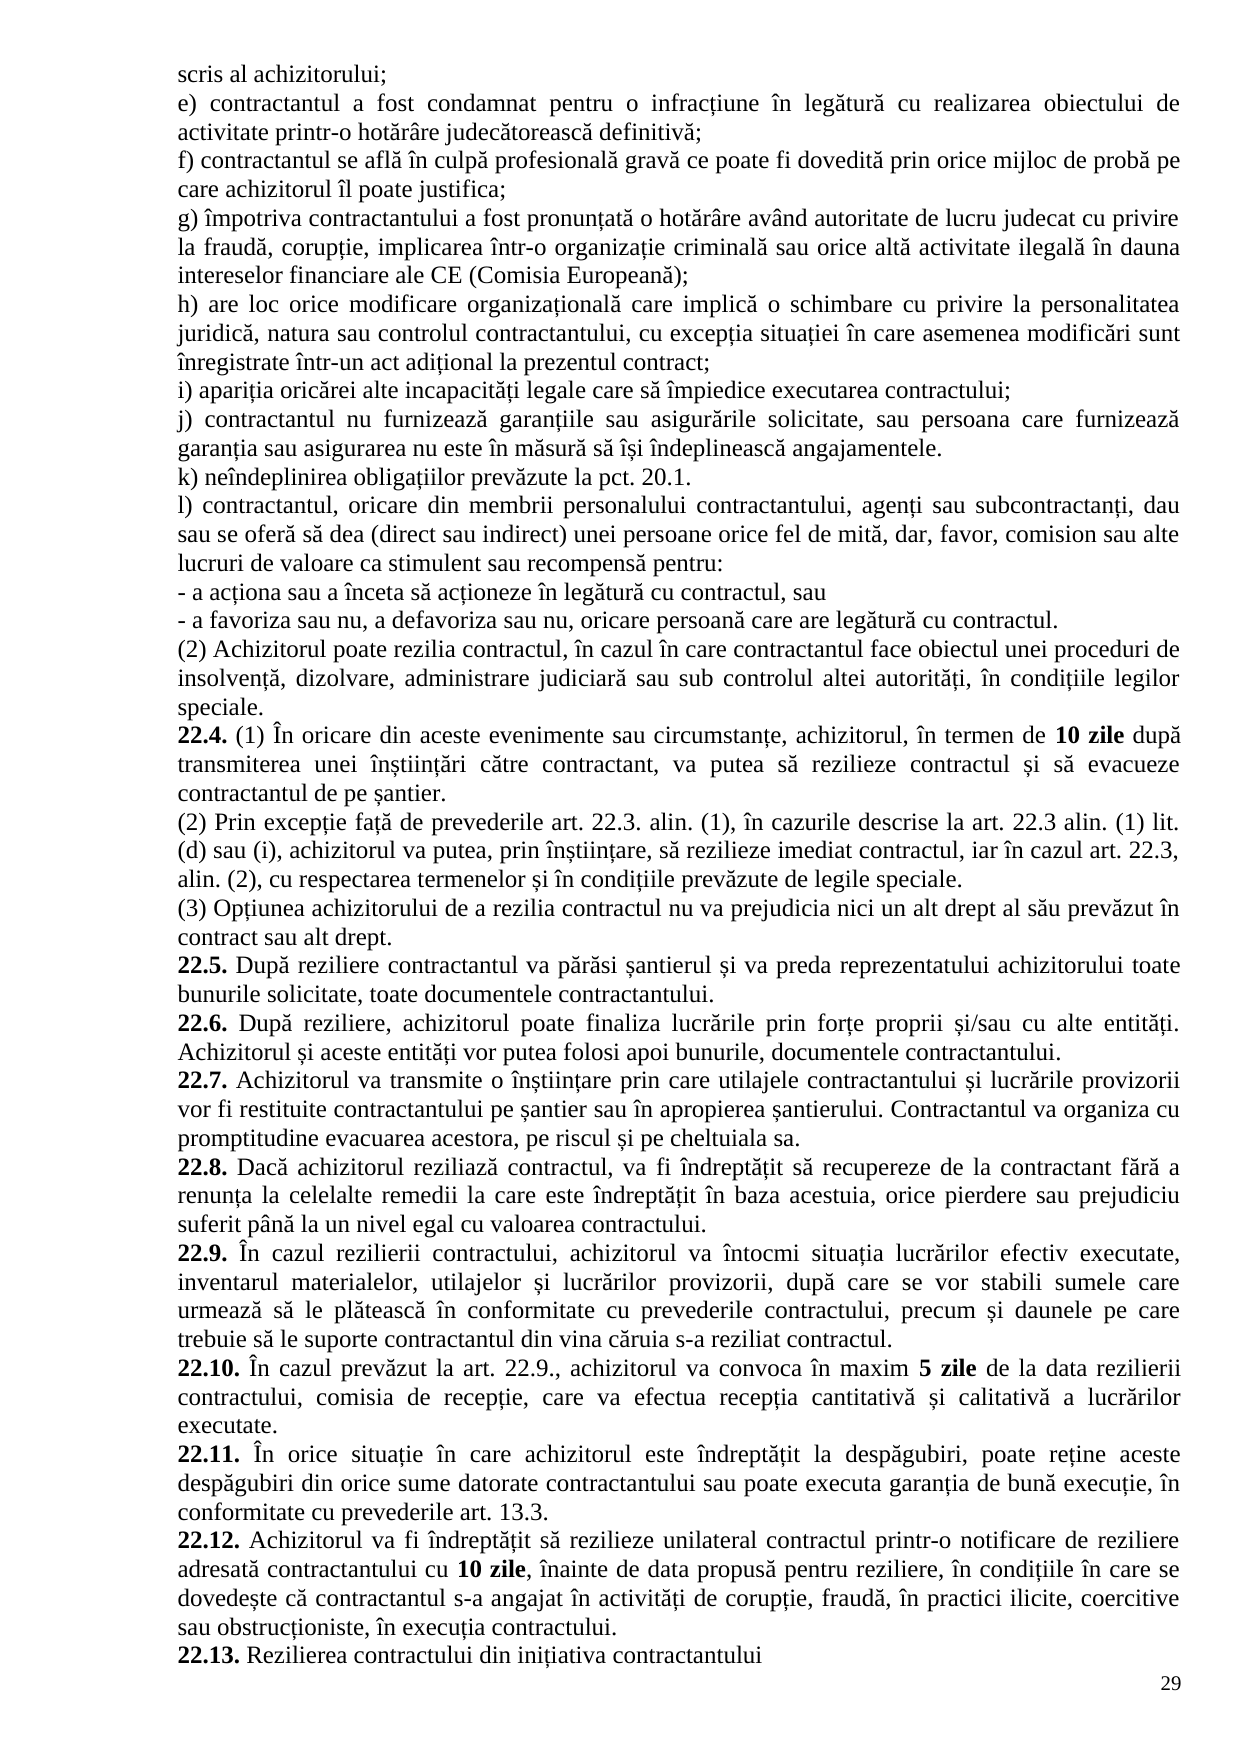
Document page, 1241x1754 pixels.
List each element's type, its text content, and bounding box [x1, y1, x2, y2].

text i) apariția oricărei alte incapacități legale care să împiedice executarea contractului; [177, 375, 1181, 404]
text (3) Opțiunea achizitorului de a rezilia contractul nu va prejudicia nici un alt drept al său prevăzut în contract sau alt drept. [177, 893, 1181, 950]
text 22.6. După reziliere, achizitorul poate finaliza lucrările prin forțe proprii și/sau cu alte entități. Achizitorul și aceste entități vor putea folosi apoi bunurile, documentele contractantului. [177, 1008, 1181, 1065]
text j) contractantul nu furnizează garanțiile sau asigurările solicitate, sau persoana care furnizează garanția sau asigurarea nu este în măsură să își îndeplinească angajamentele. [177, 404, 1181, 462]
text 22.12. Achizitorul va fi îndreptățit să rezilieze unilateral contractul printr-o notificare de reziliere adresată contractantului cu 10 zile, înainte de data propusă pentru reziliere, în condițiile în care se dovedește că contractantul s-a angajat în activități de corupție, fraudă, în practici ilicite, coercitive sau obstrucționiste, în execuția contractului. [177, 1525, 1181, 1640]
text (2) Prin excepție față de prevederile art. 22.3. alin. (1), în cazurile descrise la art. 22.3 alin. (1) lit. (d) sau (i), achizitorul va putea, prin înștiințare, să rezilieze imediat contractul, iar în cazul art. 22.3, alin. (2), cu respectarea termenelor și în condițiile prevăzute de legile speciale. [177, 807, 1181, 893]
text 22.9. În cazul rezilierii contractului, achizitorul va întocmi situația lucrărilor efectiv executate, inventarul materialelor, utilajelor și lucrărilor provizorii, după care se vor stabili sumele care urmează să le plătească în conformitate cu prevederile contractului, precum și daunele pe care trebuie să le suporte contractantul din vina căruia s-a reziliat contractul. [177, 1238, 1181, 1353]
text k) neîndeplinirea obligațiilor prevăzute la pct. 20.1. [177, 462, 1181, 490]
text 22.8. Dacă achizitorul reziliază contractul, va fi îndreptățit să recupereze de la contractant fără a renunța la celelalte remedii la care este îndreptățit în baza acestuia, orice pierdere sau prejudiciu suferit până la un nivel egal cu valoarea contractului. [177, 1152, 1181, 1238]
text 22.4. (1) În oricare din aceste evenimente sau circumstanțe, achizitorul, în termen de 10 zile după transmiterea unei înștiințări către contractant, va putea să rezilieze contractul și să evacueze contractantul de pe șantier. [177, 720, 1181, 807]
text - a favoriza sau nu, a defavoriza sau nu, oricare persoană care are legătură cu contractul. [177, 605, 1181, 634]
text 22.7. Achizitorul va transmite o înștiințare prin care utilajele contractantului și lucrările provizorii vor fi restituite contractantului pe șantier sau în apropierea șantierului. Contractantul va organiza cu promptitudine evacuarea acestora, pe riscul și pe cheltuiala sa. [177, 1065, 1181, 1152]
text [177, 59, 1181, 88]
text l) contractantul, oricare din membrii personalului contractantului, agenți sau subcontractanți, dau sau se oferă să dea (direct sau indirect) unei persoane orice fel de mită, dar, favor, comision sau alte lucruri de valoare ca stimulent sau recompensă pentru: [177, 490, 1181, 577]
text 22.10. În cazul prevăzut la art. 22.9., achizitorul va convoca în maxim 5 zile de la data rezilierii contractului, comisia de recepție, care va efectua recepția cantitativă și calitativă a lucrărilor executate. [177, 1353, 1181, 1439]
text - a acționa sau a înceta să acționeze în legătură cu contractul, sau [177, 577, 1181, 605]
text 22.13. Rezilierea contractului din inițiativa contractantului [177, 1640, 1181, 1669]
text 22.11. În orice situație în care achizitorul este îndreptățit la despăgubiri, poate reține aceste despăgubiri din orice sume datorate contractantului sau poate executa garanția de bună execuție, în conformitate cu prevederile art. 13.3. [177, 1439, 1181, 1525]
text f) contractantul se află în culpă profesională gravă ce poate fi dovedită prin orice mijloc de probă pe care achizitorul îl poate justifica; [177, 145, 1181, 203]
text 22.5. După reziliere contractantul va părăsi șantierul și va preda reprezentatului achizitorului toate bunurile solicitate, toate documentele contractantului. [177, 950, 1181, 1008]
text g) împotriva contractantului a fost pronunțată o hotărâre având autoritate de lucru judecat cu privire la fraudă, corupție, implicarea într-o organizație criminală sau orice altă activitate ilegală în dauna intereselor financiare ale CE (Comisia Europeană); [177, 203, 1181, 289]
text (2) Achizitorul poate rezilia contractul, în cazul în care contractantul face obiectul unei proceduri de insolvență, dizolvare, administrare judiciară sau sub controlul altei autorități, în condițiile legilor speciale. [177, 634, 1181, 720]
text h) are loc orice modificare organizațională care implică o schimbare cu privire la personalitatea juridică, natura sau controlul contractantului, cu excepția situației în care asemenea modificări sunt înregistrate într-un act adițional la prezentul contract; [177, 289, 1181, 375]
text e) contractantul a fost condamnat pentru o infracțiune în legătură cu realizarea obiectului de activitate printr-o hotărâre judecătorească definitivă; [177, 88, 1181, 145]
